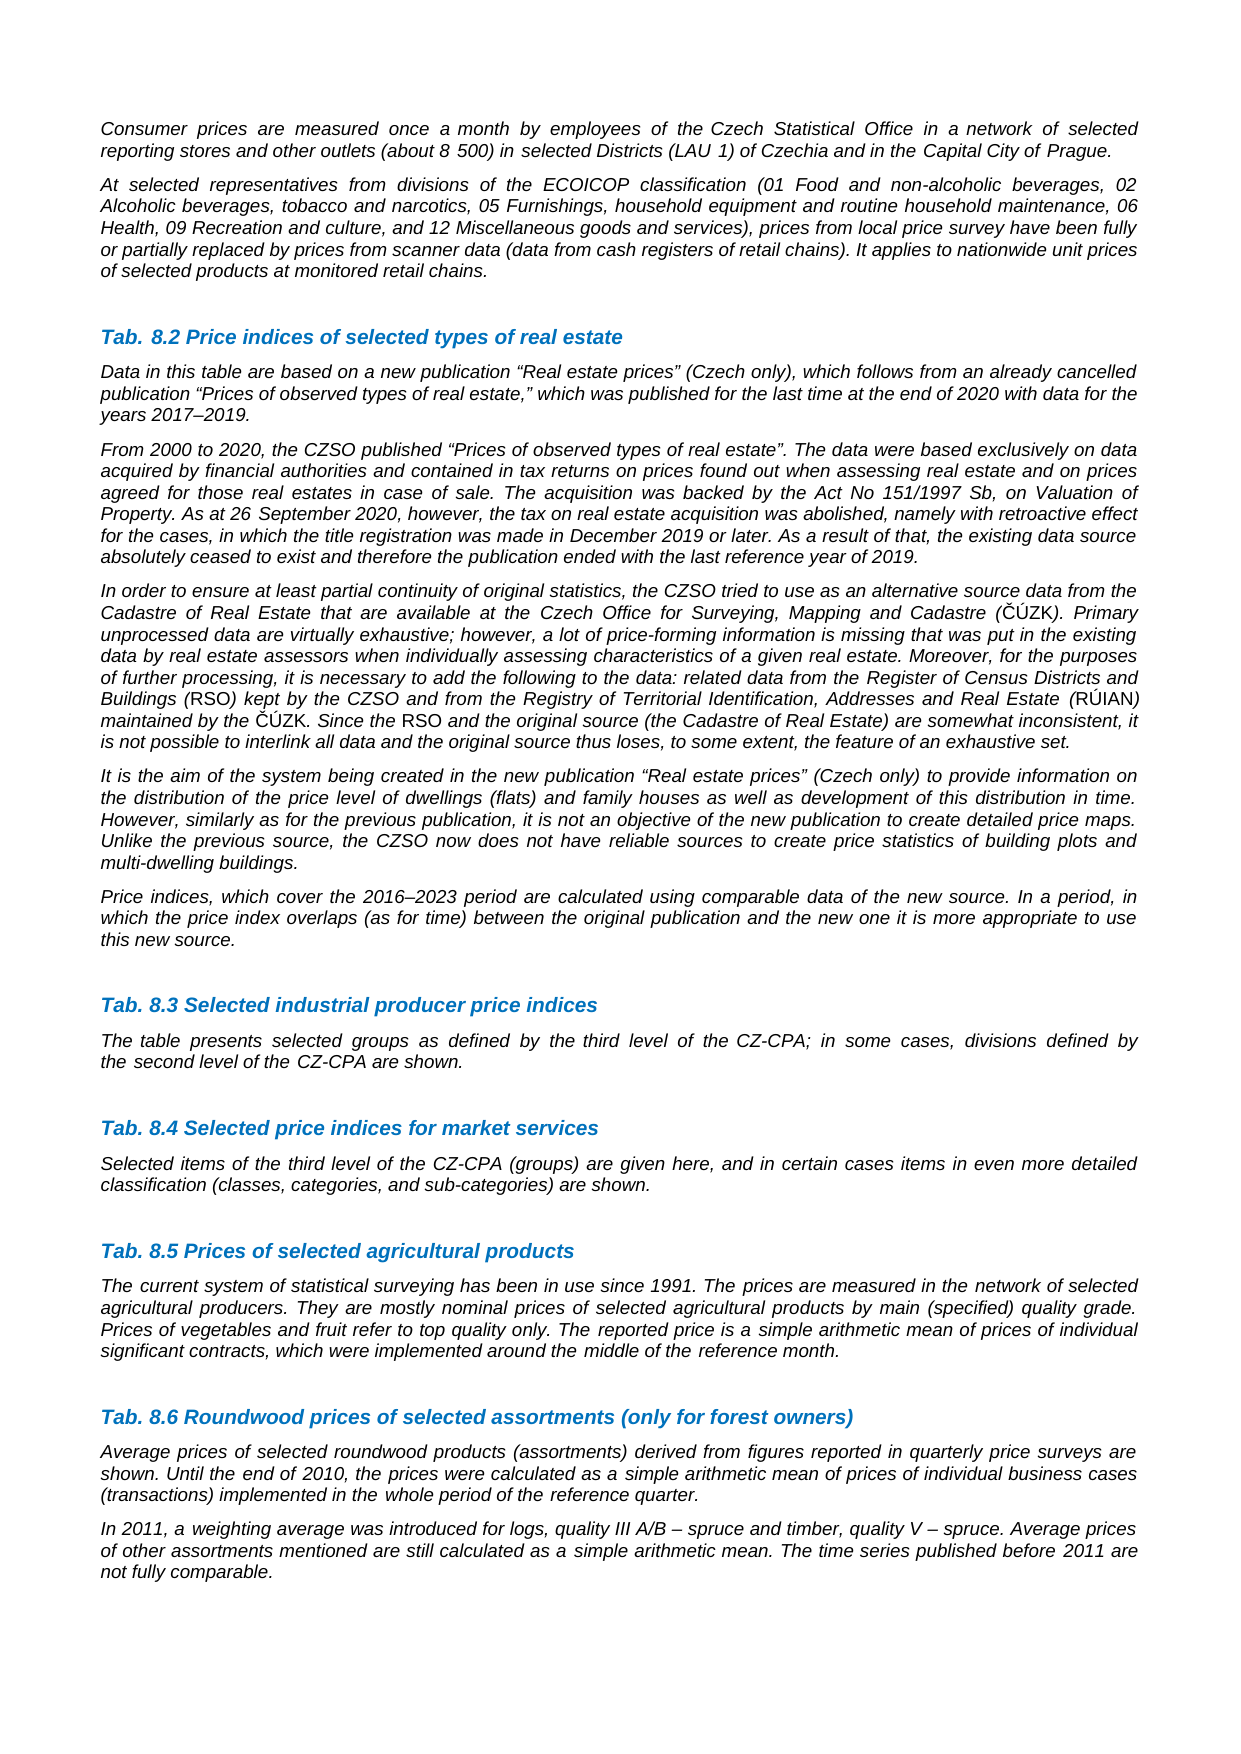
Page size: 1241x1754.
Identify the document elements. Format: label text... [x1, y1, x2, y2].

text In 2011, a weighting average was introduced for logs, quality III A/B – spruce and timber, quality V – spruce. Average prices of other assortments mentioned are still calculated as a simple arithmetic mean. The time series published before 2011 are not fully comparable. [100, 1518, 1140, 1583]
text It is the aim of the system being created in the new publication “Real estate prices” (Czech only) to provide information on the distribution of the price level of dwellings (flats) and family houses as well as development of this distribution in time. However, similarly as for the previous publication, it is not an objective of the new publication to create detailed price maps. Unlike the previous source, the CZSO now does not have reliable sources to create price statistics of building plots and multi-dwelling buildings. [100, 765, 1140, 873]
text Consumer prices are measured once a month by employees of the Czech Statistical Office in a network of selected reporting stores and other outlets (about 8 500) in selected Districts (LAU 1) of Czechia and in the Capital City of Prague. [100, 118, 1140, 161]
text Tab. 8.2 Price indices of selected types of real estate [100, 325, 1140, 349]
text Selected items of the third level of the CZ-CPA (groups) are given here, and in certain cases items in even more detailed classification (classes, categories, and sub-categories) are shown. [100, 1152, 1140, 1196]
text Tab. 8.3 Selected industrial producer price indices [100, 993, 1140, 1017]
text Tab. 8.6 Roundwood prices of selected assortments (only for forest owners) [100, 1404, 1140, 1428]
text The current system of statistical surveying has been in use since 1991. The prices are measured in the network of selected agricultural producers. They are mostly nominal prices of selected agricultural products by main (specified) quality grade. Prices of vegetables and fruit refer to top quality only. The reported price is a simple arithmetic mean of prices of individual significant contracts, which were implemented around the middle of the reference month. [100, 1275, 1140, 1361]
text Data in this table are based on a new publication “Real estate prices” (Czech only), which follows from an already cancelled publication “Prices of observed types of real estate,” which was published for the last time at the end of 2020 with data for the years 2017–2019. [100, 361, 1140, 426]
text In order to ensure at least partial continuity of original statistics, the CZSO tried to use as an alternative source data from the Cadastre of Real Estate that are available at the Czech Office for Surveying, Mapping and Cadastre (ČÚZK). Primary unprocessed data are virtually exhaustive; however, a lot of price-forming information is missing that was put in the existing data by real estate assessors when individually assessing characteristics of a given real estate. Moreover, for the purposes of further processing, it is necessary to add the following to the data: related data from the Register of Census Districts and Buildings (RSO) kept by the CZSO and from the Registry of Territorial Identification, Addresses and Real Estate (RÚIAN) maintained by the ČÚZK. Since the RSO and the original source (the Cadastre of Real Estate) are somewhat inconsistent, it is not possible to interlink all data and the original source thus loses, to some extent, the feature of an exhaustive set. [100, 580, 1140, 753]
text From 2000 to 2020, the CZSO published “Prices of observed types of real estate”. The data were based exclusively on data acquired by financial authorities and contained in tax returns on prices found out when assessing real estate and on prices agreed for those real estates in case of sale. The acquisition was backed by the Act No 151/1997 Sb, on Valuation of Property. As at 26 September 2020, however, the tax on real estate acquisition was abolished, namely with retroactive effect for the cases, in which the title registration was made in December 2019 or later. As a result of that, the existing data source absolutely ceased to exist and therefore the publication ended with the last reference year of 2019. [100, 438, 1140, 568]
text The table presents selected groups as defined by the third level of the CZ-CPA; in some cases, divisions defined by the second level of the CZ-CPA are shown. [100, 1030, 1140, 1073]
text At selected representatives from divisions of the ECOICOP classification (01 Food and non-alcoholic beverages, 02 Alcoholic beverages, tobacco and narcotics, 05 Furnishings, household equipment and routine household maintenance, 06 Health, 09 Recreation and culture, and 12 Miscellaneous goods and services), prices from local price survey have been fully or partially replaced by prices from scanner data (data from cash registers of retail chains). It applies to nationwide unit prices of selected products at monitored retail chains. [100, 174, 1140, 282]
text Average prices of selected roundwood products (assortments) derived from figures reported in quarterly price surveys are shown. Until the end of 2010, the prices were calculated as a simple arithmetic mean of prices of individual business cases (transactions) implemented in the whole period of the reference quarter. [100, 1441, 1140, 1506]
text Price indices, which cover the 2016–2023 period are calculated using comparable data of the new source. In a period, in which the price index overlaps (as for time) between the original publication and the new one it is more appropriate to use this new source. [100, 886, 1140, 950]
text Tab. 8.5 Prices of selected agricultural products [100, 1239, 1140, 1263]
text Tab. 8.4 Selected price indices for market services [100, 1116, 1140, 1140]
